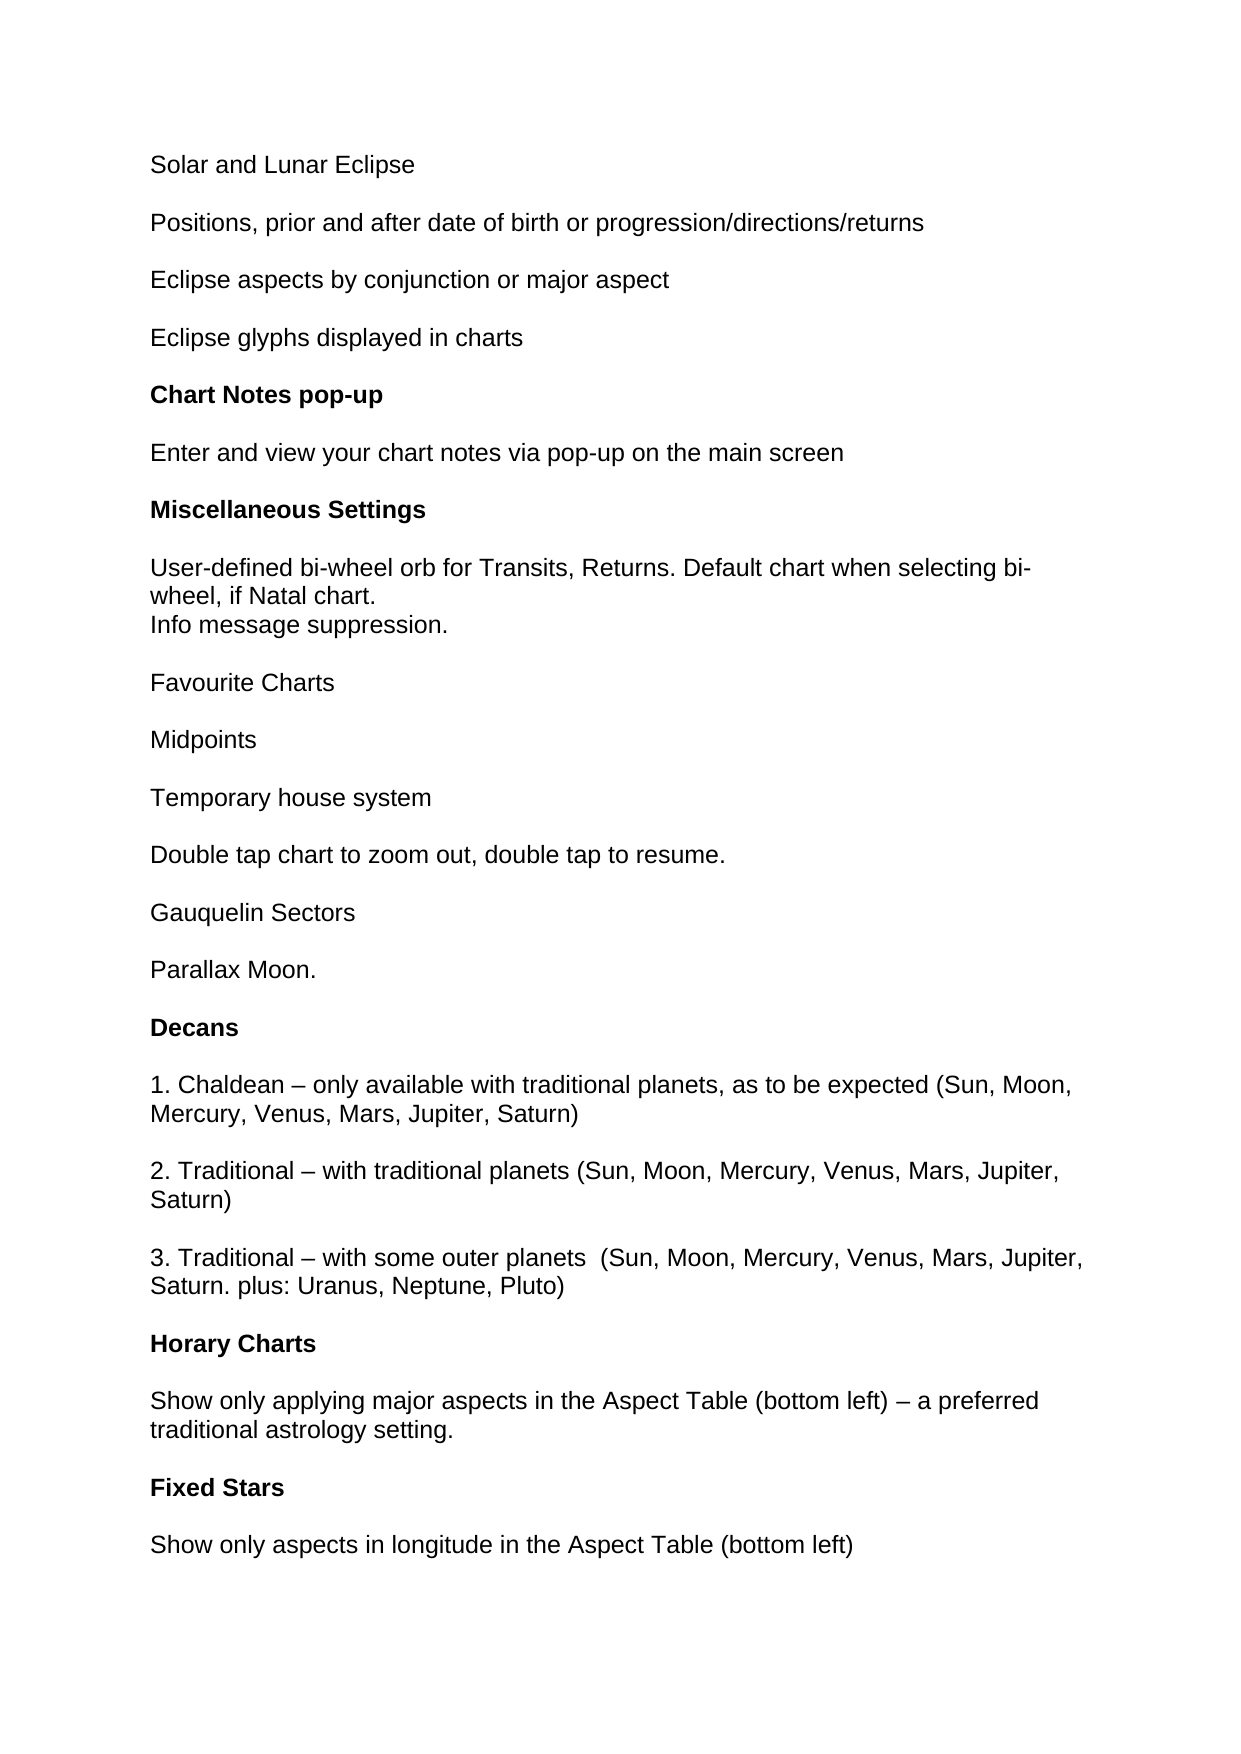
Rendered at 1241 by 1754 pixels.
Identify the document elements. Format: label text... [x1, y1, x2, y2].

text Show only aspects in longitude in the Aspect Table (bottom left) [150, 1530, 1090, 1559]
text Parallax Moon. [150, 955, 1090, 984]
text Positions, prior and after date of birth or progression/directions/returns [150, 207, 1090, 236]
text 1. Chaldean – only available with traditional planets, as to be expected (Sun, Moon, Mercury, Venus, Mars, Jupiter, Saturn) [150, 1070, 1090, 1127]
text Horary Charts [150, 1329, 1090, 1357]
text 3. Traditional – with some outer planets (Sun, Moon, Mercury, Venus, Mars, Jupiter, Saturn. plus: Uranus, Neptune, Pluto) [150, 1242, 1090, 1300]
text Show only applying major aspects in the Aspect Table (bottom left) – a preferred traditional astrology setting. [150, 1386, 1090, 1444]
text Temporary house system [150, 782, 1090, 811]
text 2. Traditional – with traditional planets (Sun, Moon, Mercury, Venus, Mars, Jupiter, Saturn) [150, 1156, 1090, 1214]
text Double tap chart to zoom out, double tap to resume. [150, 840, 1090, 869]
text Enter and view your chart notes via pop-up on the main screen [150, 437, 1090, 466]
text Eclipse glyphs displayed in charts [150, 322, 1090, 351]
text Midpoints [150, 725, 1090, 754]
text Gauquelin Sectors [150, 897, 1090, 926]
text Favourite Charts [150, 667, 1090, 696]
text User-defined bi-wheel orb for Transits, Returns. Default chart when selecting bi-wheel, if Natal chart. [150, 552, 1090, 610]
text Chart Notes pop-up [150, 380, 1090, 409]
text Decans [150, 1012, 1090, 1041]
text Eclipse aspects by conjunction or major aspect [150, 265, 1090, 294]
text Info message suppression. [150, 610, 1090, 639]
text Miscellaneous Settings [150, 495, 1090, 524]
text Fixed Stars [150, 1472, 1090, 1501]
text Solar and Lunar Eclipse [150, 150, 1090, 179]
